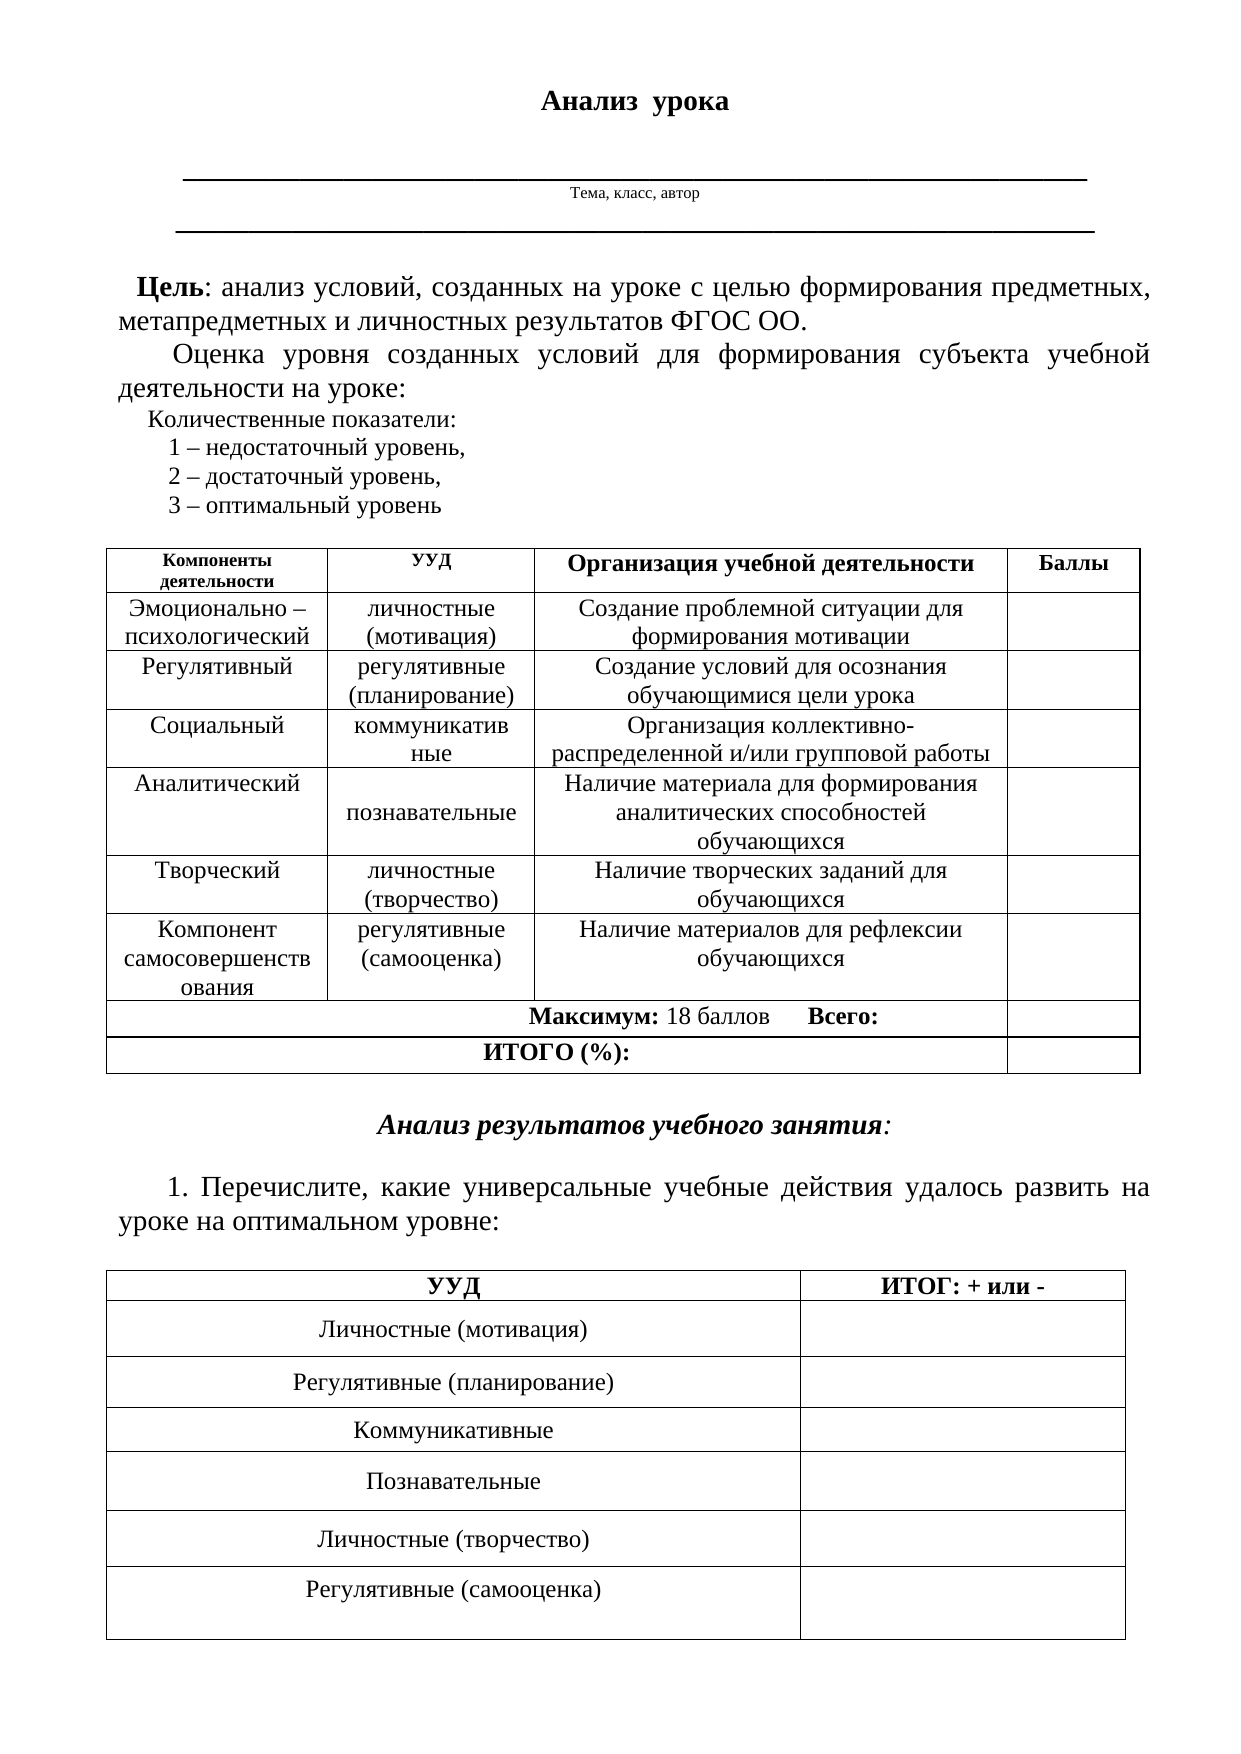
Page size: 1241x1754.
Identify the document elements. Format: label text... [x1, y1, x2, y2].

table_cell коммуникатив ные [328, 710, 534, 767]
table_cell Наличие материала для формирования аналитических способностей обучающихся [535, 768, 1007, 854]
table_cell [801, 1357, 1125, 1407]
text Количественные показатели: [118, 404, 1152, 432]
table_cell Личностные (творчество) [107, 1511, 800, 1566]
table_cell Эмоционально – психологический [107, 593, 327, 650]
text Тема, класс, автор [118, 183, 1152, 202]
table_header Компоненты деятельности [107, 549, 327, 592]
table_cell [801, 1511, 1125, 1566]
text ______________________________________________________________ [118, 150, 1152, 183]
table_header Баллы [1008, 549, 1139, 592]
table_cell ИТОГО (%): [107, 1038, 1007, 1072]
table_cell Личностные (мотивация) [107, 1301, 800, 1356]
table_cell [801, 1452, 1125, 1509]
table_cell личностные (творчество) [328, 856, 534, 913]
text 3 – оптимальный уровень [118, 490, 1152, 519]
text Оценка уровня созданных условий для формирования субъекта учебной деятельности на уроке: [118, 337, 1152, 404]
table_cell [1008, 856, 1139, 913]
table_cell [1008, 1001, 1139, 1036]
table_cell Максимум: 18 баллов Всего: [107, 1001, 1007, 1036]
table_cell Организация коллективно-распределенной и/или групповой работы [535, 710, 1007, 767]
text Анализ результатов учебного занятия: [118, 1107, 1152, 1141]
table_cell [801, 1301, 1125, 1356]
table_cell познавательные [328, 768, 534, 854]
table_header Организация учебной деятельности [535, 549, 1007, 592]
table_cell Творческий [107, 856, 327, 913]
table_cell Наличие творческих заданий для обучающихся [535, 856, 1007, 913]
table_header УУД [328, 549, 534, 592]
text 2 – достаточный уровень, [118, 461, 1152, 490]
table_cell Регулятивные (самооценка) [107, 1567, 800, 1639]
table_cell [801, 1408, 1125, 1451]
text 1 – недостаточный уровень, [118, 432, 1152, 461]
table_cell Создание проблемной ситуации для формирования мотивации [535, 593, 1007, 650]
table_cell Создание условий для осознания обучающимися цели урока [535, 651, 1007, 709]
table_cell [1008, 710, 1139, 767]
table_cell Социальный [107, 710, 327, 767]
table_cell личностные (мотивация) [328, 593, 534, 650]
text _______________________________________________________________ [118, 202, 1152, 236]
table_cell [1008, 593, 1139, 650]
text Анализ урока [118, 83, 1152, 116]
text 1. Перечислите, какие универсальные учебные действия удалось развить на уроке на оптимальном уровне: [118, 1169, 1152, 1236]
table_cell [1008, 768, 1139, 854]
table_cell [1008, 651, 1139, 709]
table_cell Регулятивный [107, 651, 327, 709]
table_header УУД [107, 1271, 800, 1300]
table_cell Аналитический [107, 768, 327, 854]
table_header ИТОГ: + или - [801, 1271, 1125, 1300]
table_cell Познавательные [107, 1452, 800, 1509]
table_cell Коммуникативные [107, 1408, 800, 1451]
table_cell Наличие материалов для рефлексии обучающихся [535, 914, 1007, 1000]
table_cell [801, 1567, 1125, 1639]
table_cell Регулятивные (планирование) [107, 1357, 800, 1407]
table_cell [1008, 914, 1139, 1000]
text Цель: анализ условий, созданных на уроке с целью формирования предметных, метапредметных и личностных результатов ФГОС ОО. [118, 269, 1152, 337]
table_cell регулятивные (планирование) [328, 651, 534, 709]
table_cell регулятивные (самооценка) [328, 914, 534, 1000]
table_cell [1008, 1038, 1139, 1072]
table_cell Компонент самосовершенствования [107, 914, 327, 1000]
